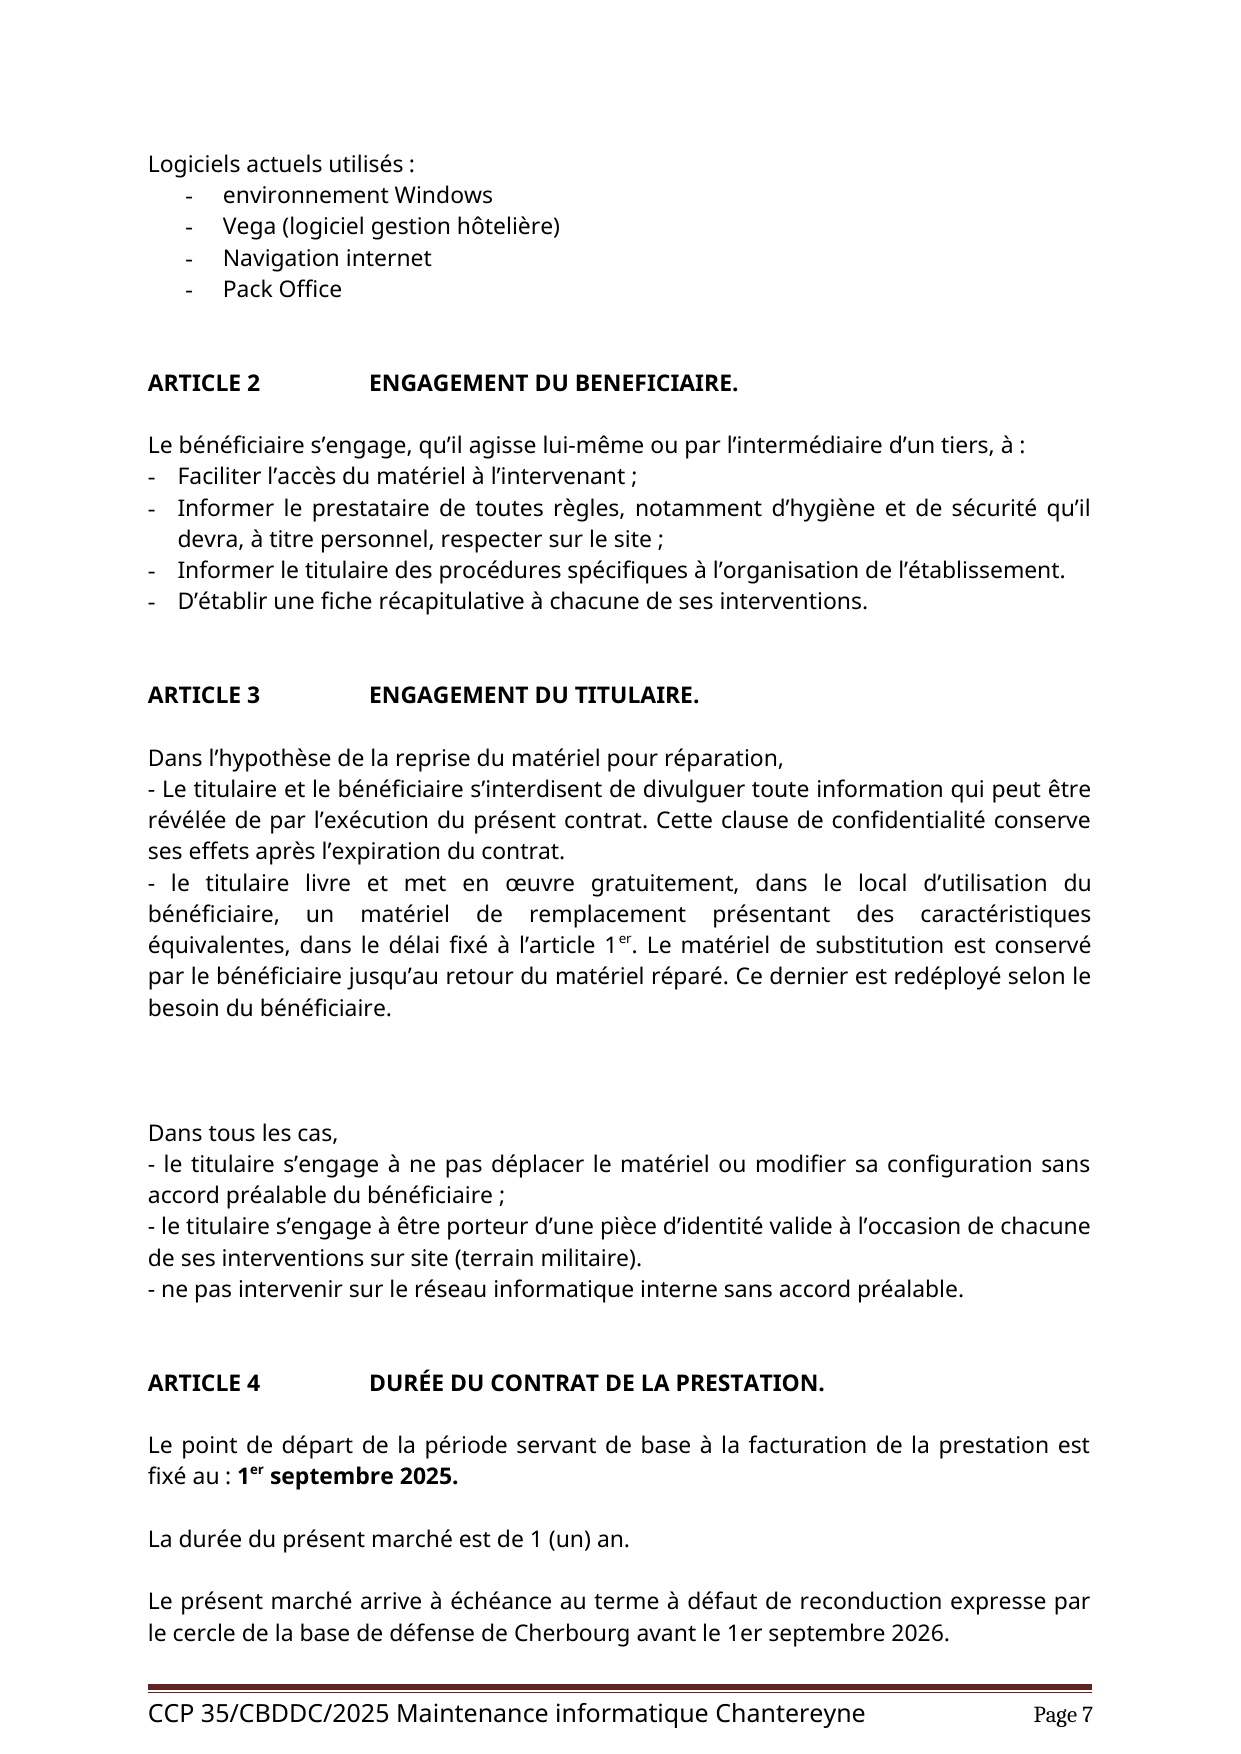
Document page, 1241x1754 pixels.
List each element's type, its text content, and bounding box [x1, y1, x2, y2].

text - Le titulaire et le bénéficiaire s’interdisent de divulguer toute information qui peut être révélée de par l’exécution du présent contrat. Cette clause de confidentialité conserve ses effets après l’expiration du contrat. [148, 773, 1092, 866]
list Informer le titulaire des procédures spécifiques à l’organisation de l’établissement. [148, 554, 1092, 585]
text ARTICLE 3 ENGAGEMENT DU TITULAIRE. [148, 679, 1092, 710]
text ARTICLE 2 ENGAGEMENT DU BENEFICIAIRE. [148, 366, 1092, 398]
text La durée du présent marché est de 1 (un) an. [148, 1523, 1092, 1554]
text ARTICLE 4 DURÉE DU CONTRAT DE LA PRESTATION. [148, 1366, 1092, 1398]
list Informer le prestataire de toutes règles, notamment d’hygiène et de sécurité qu’il devra, à titre personnel, respecter sur le site ; [148, 491, 1092, 554]
list environnement Windows [185, 179, 1092, 210]
text Le présent marché arrive à échéance au terme à défaut de reconduction expresse par le cercle de la base de défense de Cherbourg avant le 1er septembre 2026. [148, 1585, 1092, 1648]
text Le point de départ de la période servant de base à la facturation de la prestation est fixé au : 1er septembre 2025. [148, 1429, 1092, 1491]
text - le titulaire livre et met en œuvre gratuitement, dans le local d’utilisation du bénéficiaire, un matériel de remplacement présentant des caractéristiques équivalentes, dans le délai fixé à l’article 1er. Le matériel de substitution est conservé par le bénéficiaire jusqu’au retour du matériel réparé. Ce dernier est redéployé selon le besoin du bénéficiaire. [148, 866, 1092, 1023]
list Pack Office [185, 273, 1092, 304]
text - le titulaire s’engage à ne pas déplacer le matériel ou modifier sa configuration sans accord préalable du bénéficiaire ; [148, 1148, 1092, 1210]
text - ne pas intervenir sur le réseau informatique interne sans accord préalable. [148, 1273, 1092, 1304]
text Dans tous les cas, [148, 1116, 1092, 1148]
text Dans l’hypothèse de la reprise du matériel pour réparation, [148, 741, 1092, 773]
text Le bénéficiaire s’engage, qu’il agisse lui-même ou par l’intermédiaire d’un tiers, à : [148, 429, 1092, 460]
text Logiciels actuels utilisés : [148, 148, 1092, 179]
list D’établir une fiche récapitulative à chacune de ses interventions. [148, 585, 1092, 616]
text - le titulaire s’engage à être porteur d’une pièce d’identité valide à l’occasion de chacune de ses interventions sur site (terrain militaire). [148, 1210, 1092, 1273]
list Navigation internet [185, 241, 1092, 273]
list Vega (logiciel gestion hôtelière) [185, 210, 1092, 241]
list Faciliter l’accès du matériel à l’intervenant ; [148, 460, 1092, 491]
